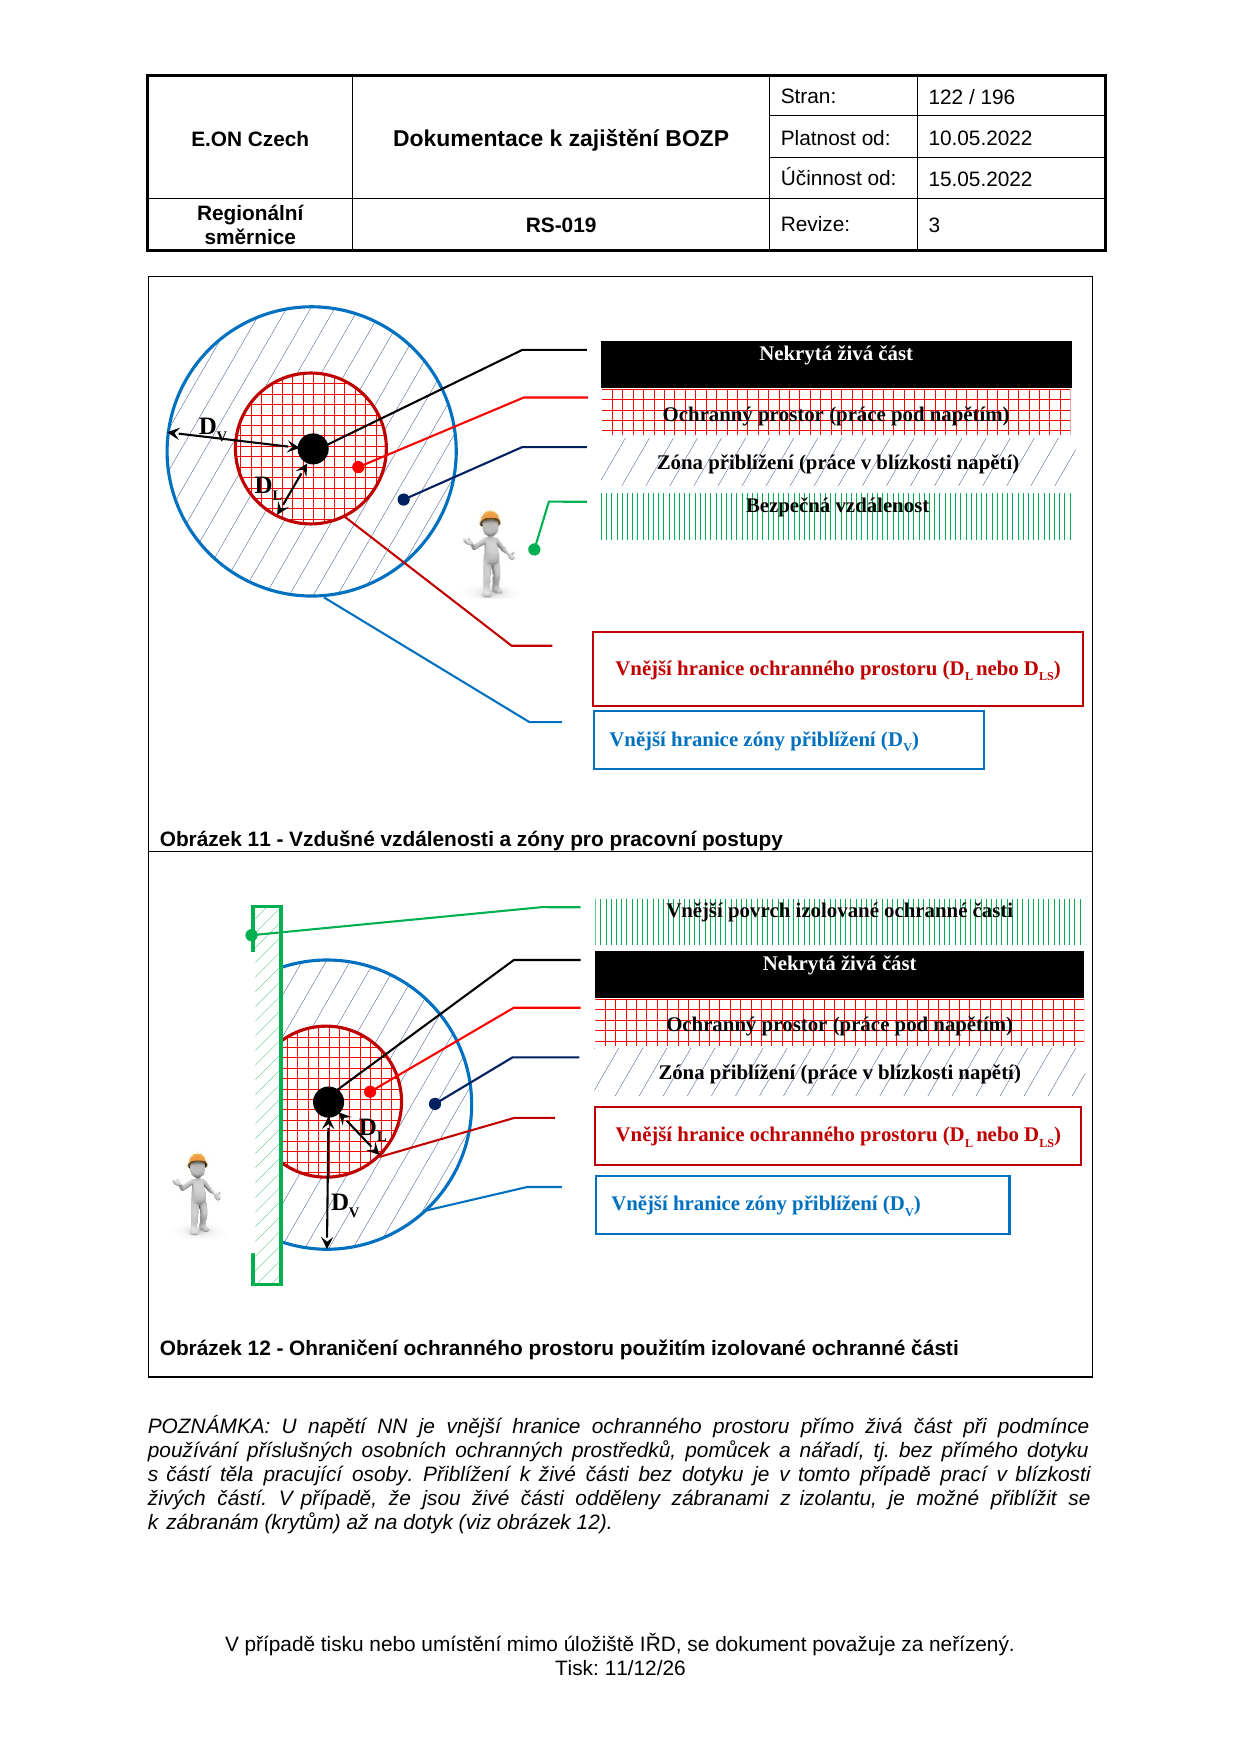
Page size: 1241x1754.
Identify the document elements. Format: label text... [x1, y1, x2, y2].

text POZNÁMKA: U napětí NN je vnější hranice ochranného prostoru přímo živá část při podmínce používání příslušných osobních ochranných prostředků, pomůcek a nářadí, tj. bez přímého dotyku s částí těla pracující osoby. Přiblížení k živé části bez dotyku je v tomto případě prací v blízkosti živých částí. V případě, že jsou živé části odděleny zábranami z izolantu, je možné přiblížit se k zábranám (krytům) až na dotyk (viz obrázek 12). [148, 1414, 1092, 1534]
picture [165, 1146, 227, 1240]
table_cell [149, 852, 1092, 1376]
picture [456, 503, 522, 602]
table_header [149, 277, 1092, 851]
